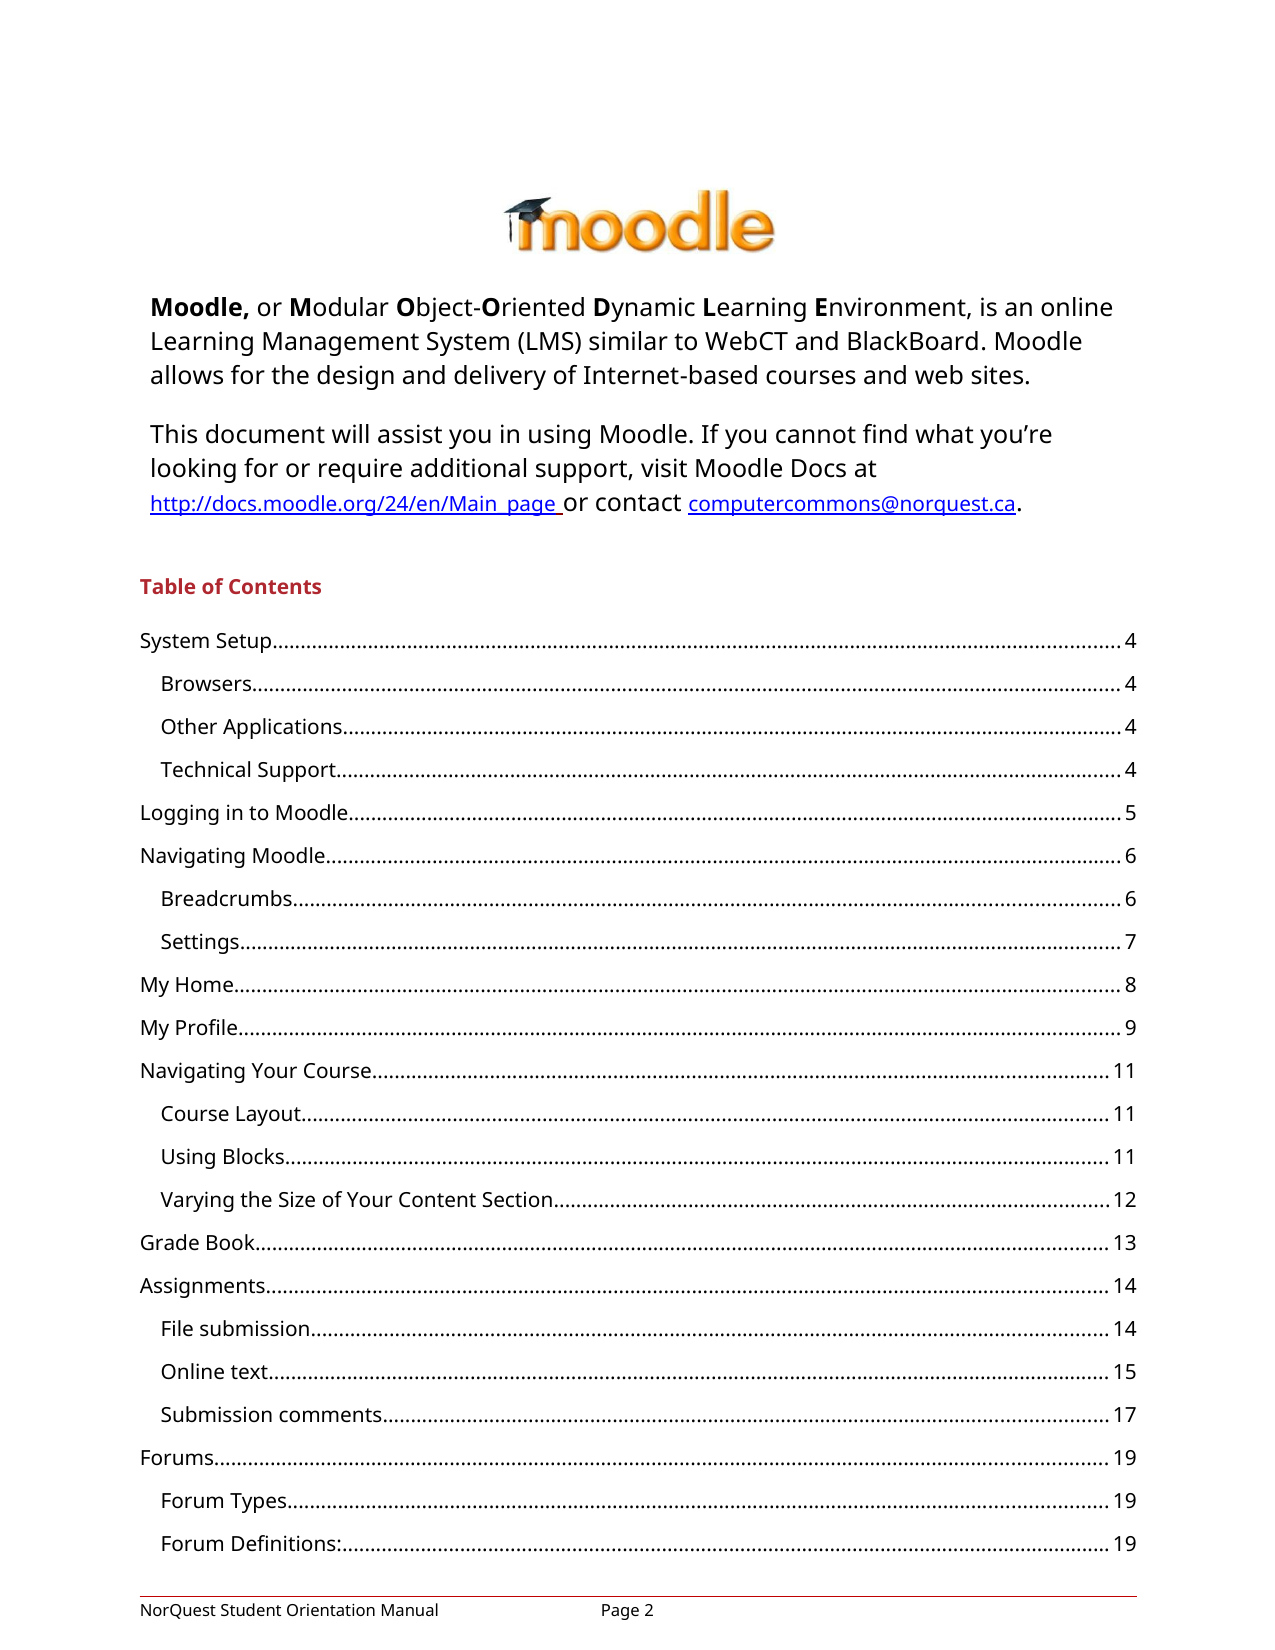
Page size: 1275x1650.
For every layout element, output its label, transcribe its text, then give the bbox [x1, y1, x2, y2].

text This document will assist you in using Moodle. If you cannot find what you’re looking for or require additional support, visit Moodle Docs at or contact computercommons@norquest.ca. [150, 417, 1123, 519]
text Moodle, or Modular Object-Oriented Dynamic Learning Environment, is an online Learning Management System (LMS) similar to WebCT and BlackBoard. Moodle allows for the design and delivery of Internet-based courses and web sites. [150, 289, 1126, 392]
picture [501, 154, 777, 287]
